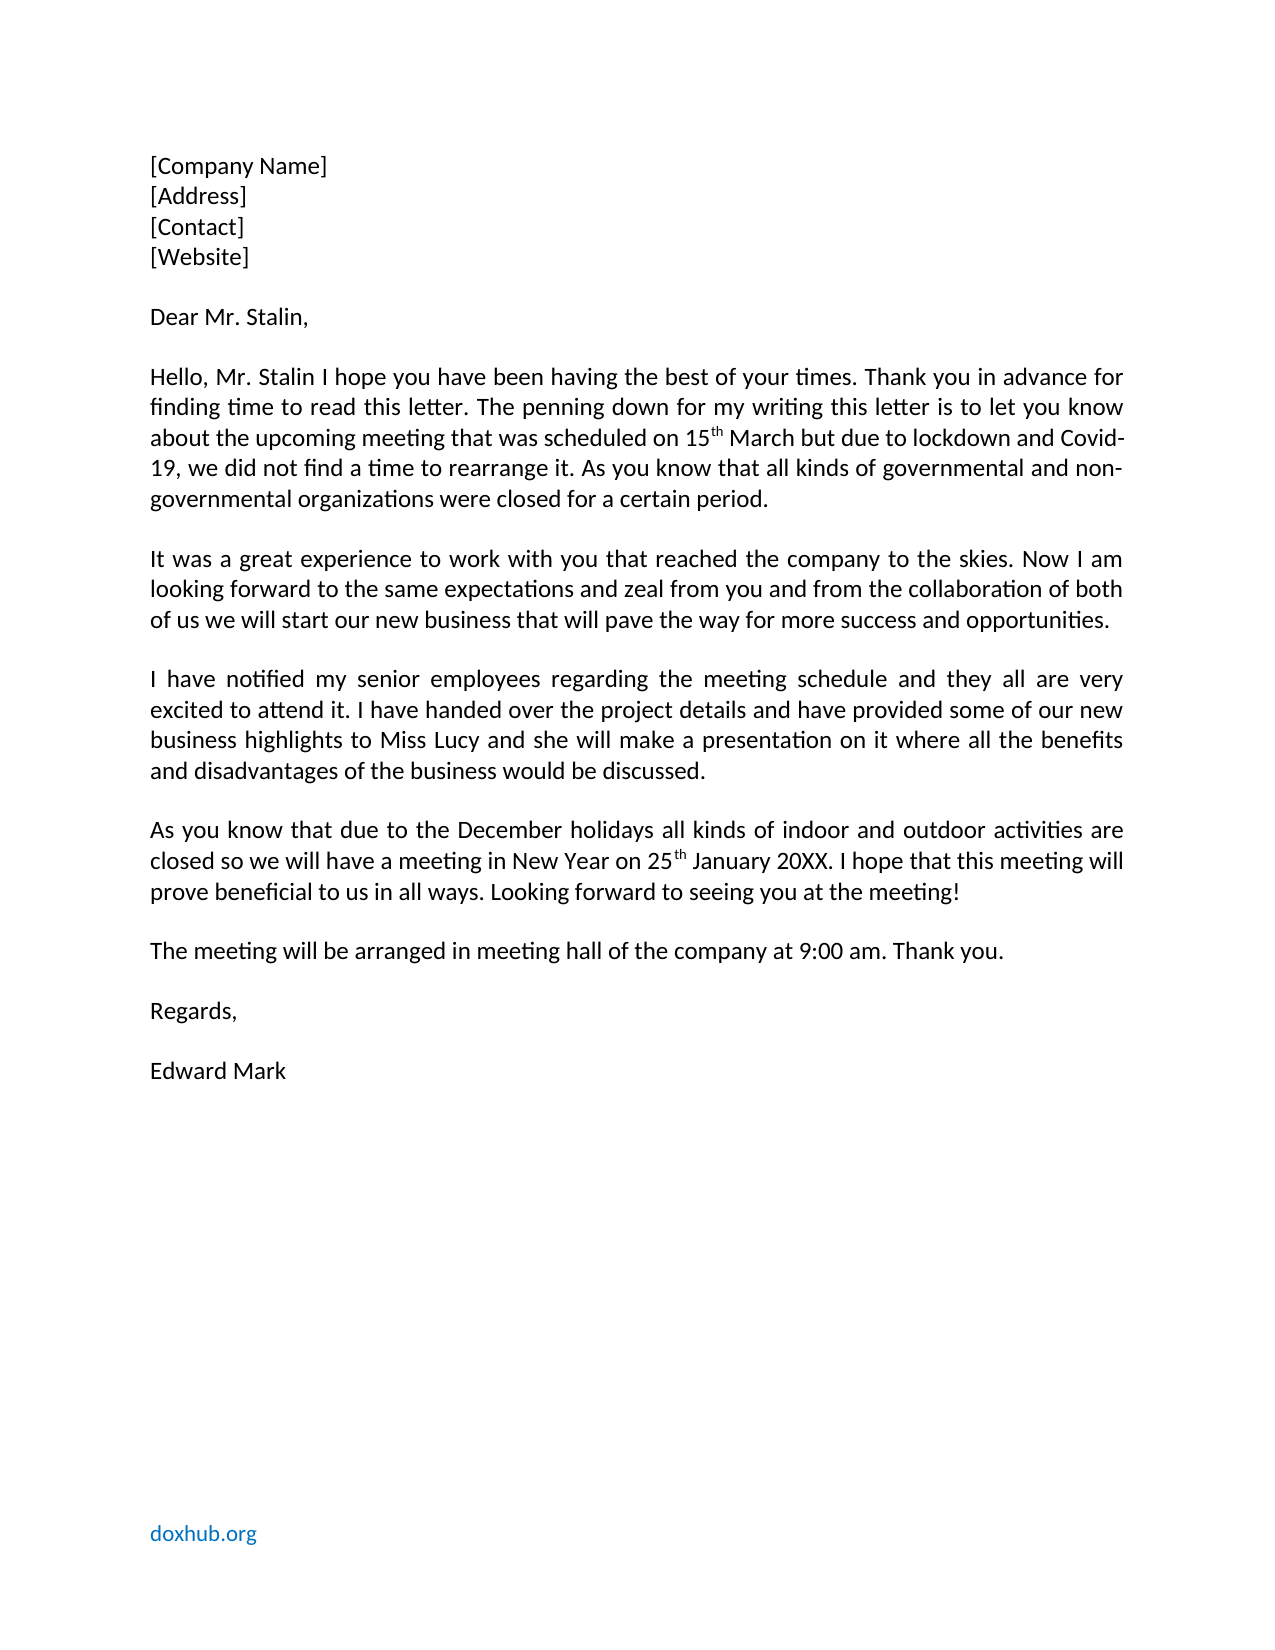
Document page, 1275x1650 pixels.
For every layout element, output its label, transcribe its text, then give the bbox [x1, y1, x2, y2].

text The meeting will be arranged in meeting hall of the company at 9:00 am. Thank you. [150, 935, 1125, 966]
text Regards, [150, 995, 1125, 1026]
text Dear Mr. Stalin, [150, 301, 1125, 332]
text I have notified my senior employees regarding the meeting schedule and they all are very excited to attend it. I have handed over the project details and have provided some of our new business highlights to Miss Lucy and she will make a presentation on it where all the benefits and disadvantages of the business would be discussed. [150, 663, 1125, 786]
text It was a great experience to work with you that reached the company to the skies. Now I am looking forward to the same expectations and zeal from you and from the collaboration of both of us we will start our new business that will pave the way for more success and opportunities. [150, 543, 1125, 634]
text Edward Mark [150, 1055, 1125, 1085]
text As you know that due to the December holidays all kinds of indoor and outdoor activities are closed so we will have a meeting in New Year on 25th January 20XX. I hope that this meeting will prove beneficial to us in all ways. Looking forward to seeing you at the meeting! [150, 815, 1125, 906]
text Hello, Mr. Stalin I hope you have been having the best of your times. Thank you in advance for finding time to read this letter. The penning down for my writing this letter is to let you know about the upcoming meeting that was scheduled on 15th March but due to lockdown and Covid-19, we did not find a time to rearrange it. As you know that all kinds of governmental and non-governmental organizations were closed for a certain period. [150, 361, 1125, 513]
text [Company Name] [Address] [Contact] [Website] [150, 150, 1125, 272]
